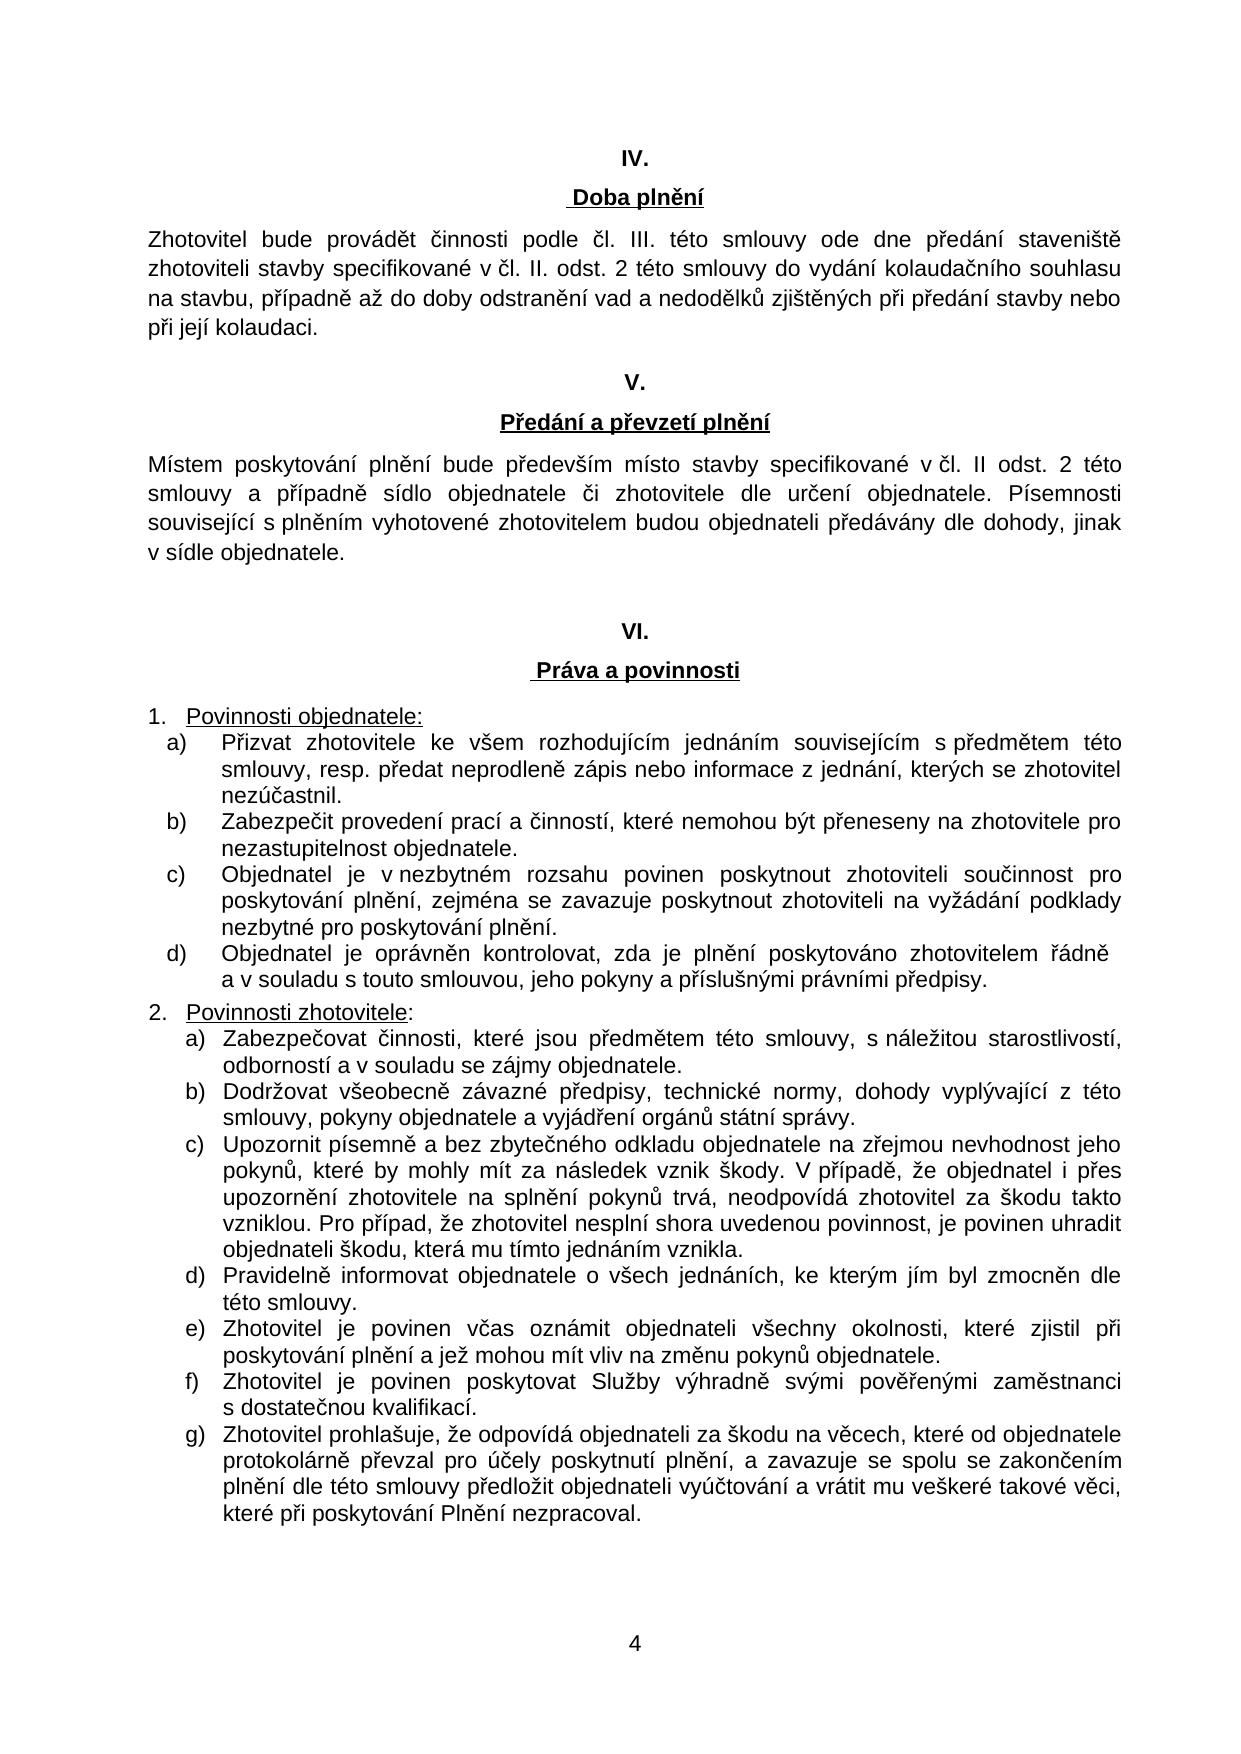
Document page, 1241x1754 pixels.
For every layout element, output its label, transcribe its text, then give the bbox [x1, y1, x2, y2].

list Přizvat zhotovitele ke všem rozhodujícím jednáním souvisejícím s předmětem této smlouvy, resp. předat neprodleně zápis nebo informace z jednání, kterých se zhotovitel nezúčastnil. [166, 729, 1122, 808]
list Povinnosti objednatele: [148, 703, 1122, 729]
list Pravidelně informovat objednatele o všech jednáních, ke kterým jím byl zmocněn dle této smlouvy. [185, 1262, 1122, 1315]
list Dodržovat všeobecně závazné předpisy, technické normy, dohody vyplývající z této smlouvy, pokyny objednatele a vyjádření orgánů státní správy. [185, 1078, 1122, 1131]
list Zabezpečovat činnosti, které jsou předmětem této smlouvy, s náležitou starostlivostí, odborností a v souladu se zájmy objednatele. [185, 1025, 1122, 1078]
list Objednatel je v nezbytném rozsahu povinen poskytnout zhotoviteli součinnost pro poskytování plnění, zejména se zavazuje poskytnout zhotoviteli na vyžádání podklady nezbytné pro poskytování plnění. [166, 861, 1122, 940]
subtitle Předání a převzetí plnění [148, 409, 1122, 435]
subtitle V. [148, 369, 1122, 396]
text Zhotovitel bude provádět činnosti podle čl. III. této smlouvy ode dne předání staveniště zhotoviteli stavby specifikované v čl. II. odst. 2 této smlouvy do vydání kolaudačního souhlasu na stavbu, případně až do doby odstranění vad a nedodělků zjištěných při předání stavby nebo při její kolaudaci. [148, 223, 1122, 340]
subtitle IV. [148, 144, 1122, 171]
text Místem poskytování plnění bude především místo stavby specifikované v čl. II odst. 2 této smlouvy a případně sídlo objednatele či zhotovitele dle určení objednatele. Písemnosti související s plněním vyhotovené zhotovitelem budou objednateli předávány dle dohody, jinak v sídle objednatele. [148, 448, 1122, 565]
list Zhotovitel je povinen včas oznámit objednateli všechny okolnosti, které zjistil při poskytování plnění a jež mohou mít vliv na změnu pokynů objednatele. [185, 1315, 1122, 1368]
subtitle Doba plnění [148, 184, 1122, 210]
list Povinnosti zhotovitele: [148, 999, 1122, 1025]
list Upozornit písemně a bez zbytečného odkladu objednatele na zřejmou nevhodnost jeho pokynů, které by mohly mít za následek vznik škody. V případě, že objednatel i přes upozornění zhotovitele na splnění pokynů trvá, neodpovídá zhotovitel za škodu takto vzniklou. Pro případ, že zhotovitel nesplní shora uvedenou povinnost, je povinen uhradit objednateli škodu, která mu tímto jednáním vznikla. [185, 1131, 1122, 1262]
subtitle VI. [148, 618, 1122, 644]
list Zhotovitel prohlašuje, že odpovídá objednateli za škodu na věcech, které od objednatele protokolárně převzal pro účely poskytnutí plnění, a zavazuje se spolu se zakončením plnění dle této smlouvy předložit objednateli vyúčtování a vrátit mu veškeré takové věci, které při poskytování Plnění nezpracoval. [185, 1421, 1122, 1526]
list Objednatel je oprávněn kontrolovat, zda je plnění poskytováno zhotovitelem řádně a v souladu s touto smlouvou, jeho pokyny a příslušnými právními předpisy. [166, 940, 1122, 993]
list Zhotovitel je povinen poskytovat Služby výhradně svými pověřenými zaměstnanci s dostatečnou kvalifikací. [185, 1368, 1122, 1421]
subtitle Práva a povinnosti [148, 657, 1122, 683]
list Zabezpečit provedení prací a činností, které nemohou být přeneseny na zhotovitele pro nezastupitelnost objednatele. [166, 808, 1122, 861]
